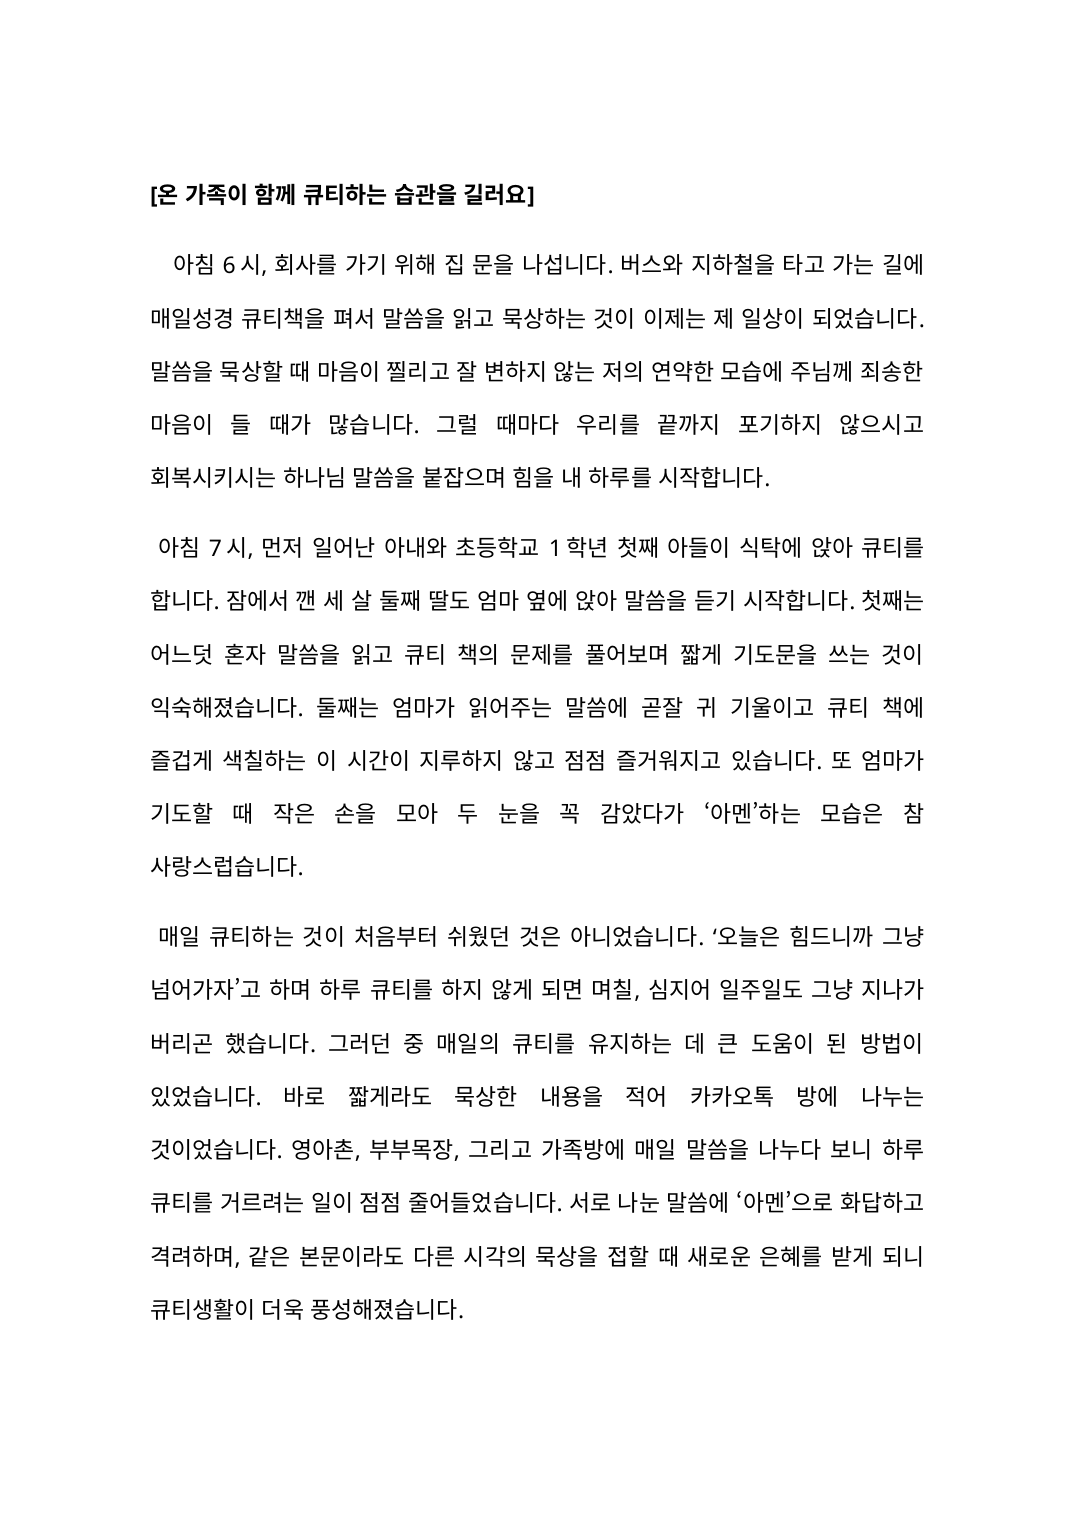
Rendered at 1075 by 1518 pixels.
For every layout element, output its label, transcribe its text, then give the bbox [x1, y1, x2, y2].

text [온 가족이 함께 큐티하는 습관을 길러요] [150, 177, 925, 211]
text 매일 큐티하는 것이 처음부터 쉬웠던 것은 아니었습니다. ‘오늘은 힘드니까 그냥 넘어가자’고 하며 하루 큐티를 하지 않게 되면 며칠, 심지어 일주일도 그냥 지나가 버리곤 했습니다. 그러던 중 매일의 큐티를 유지하는 데 큰 도움이 된 방법이 있었습니다. 바로 짧게라도 묵상한 내용을 적어 카카오톡 방에 나누는 것이었습니다. 영아촌, 부부목장, 그리고 가족방에 매일 말씀을 나누다 보니 하루 큐티를 거르려는 일이 점점 줄어들었습니다. 서로 나눈 말씀에 ‘아멘’으로 화답하고 격려하며, 같은 본문이라도 다른 시각의 묵상을 접할 때 새로운 은혜를 받게 되니 큐티생활이 더욱 풍성해졌습니다. [150, 919, 925, 1325]
text 아침 6시, 회사를 가기 위해 집 문을 나섭니다. 버스와 지하철을 타고 가는 길에 매일성경 큐티책을 펴서 말씀을 읽고 묵상하는 것이 이제는 제 일상이 되었습니다. 말씀을 묵상할 때 마음이 찔리고 잘 변하지 않는 저의 연약한 모습에 주님께 죄송한 마음이 들 때가 많습니다. 그럴 때마다 우리를 끝까지 포기하지 않으시고 회복시키시는 하나님 말씀을 붙잡으며 힘을 내 하루를 시작합니다. [150, 247, 925, 493]
text 아침 7시, 먼저 일어난 아내와 초등학교 1학년 첫째 아들이 식탁에 앉아 큐티를 합니다. 잠에서 깬 세 살 둘째 딸도 엄마 옆에 앉아 말씀을 듣기 시작합니다. 첫째는 어느덧 혼자 말씀을 읽고 큐티 책의 문제를 풀어보며 짧게 기도문을 쓰는 것이 익숙해졌습니다. 둘째는 엄마가 읽어주는 말씀에 곧잘 귀 기울이고 큐티 책에 즐겁게 색칠하는 이 시간이 지루하지 않고 점점 즐거워지고 있습니다. 또 엄마가 기도할 때 작은 손을 모아 두 눈을 꼭 감았다가 ‘아멘’하는 모습은 참 사랑스럽습니다. [150, 530, 925, 882]
